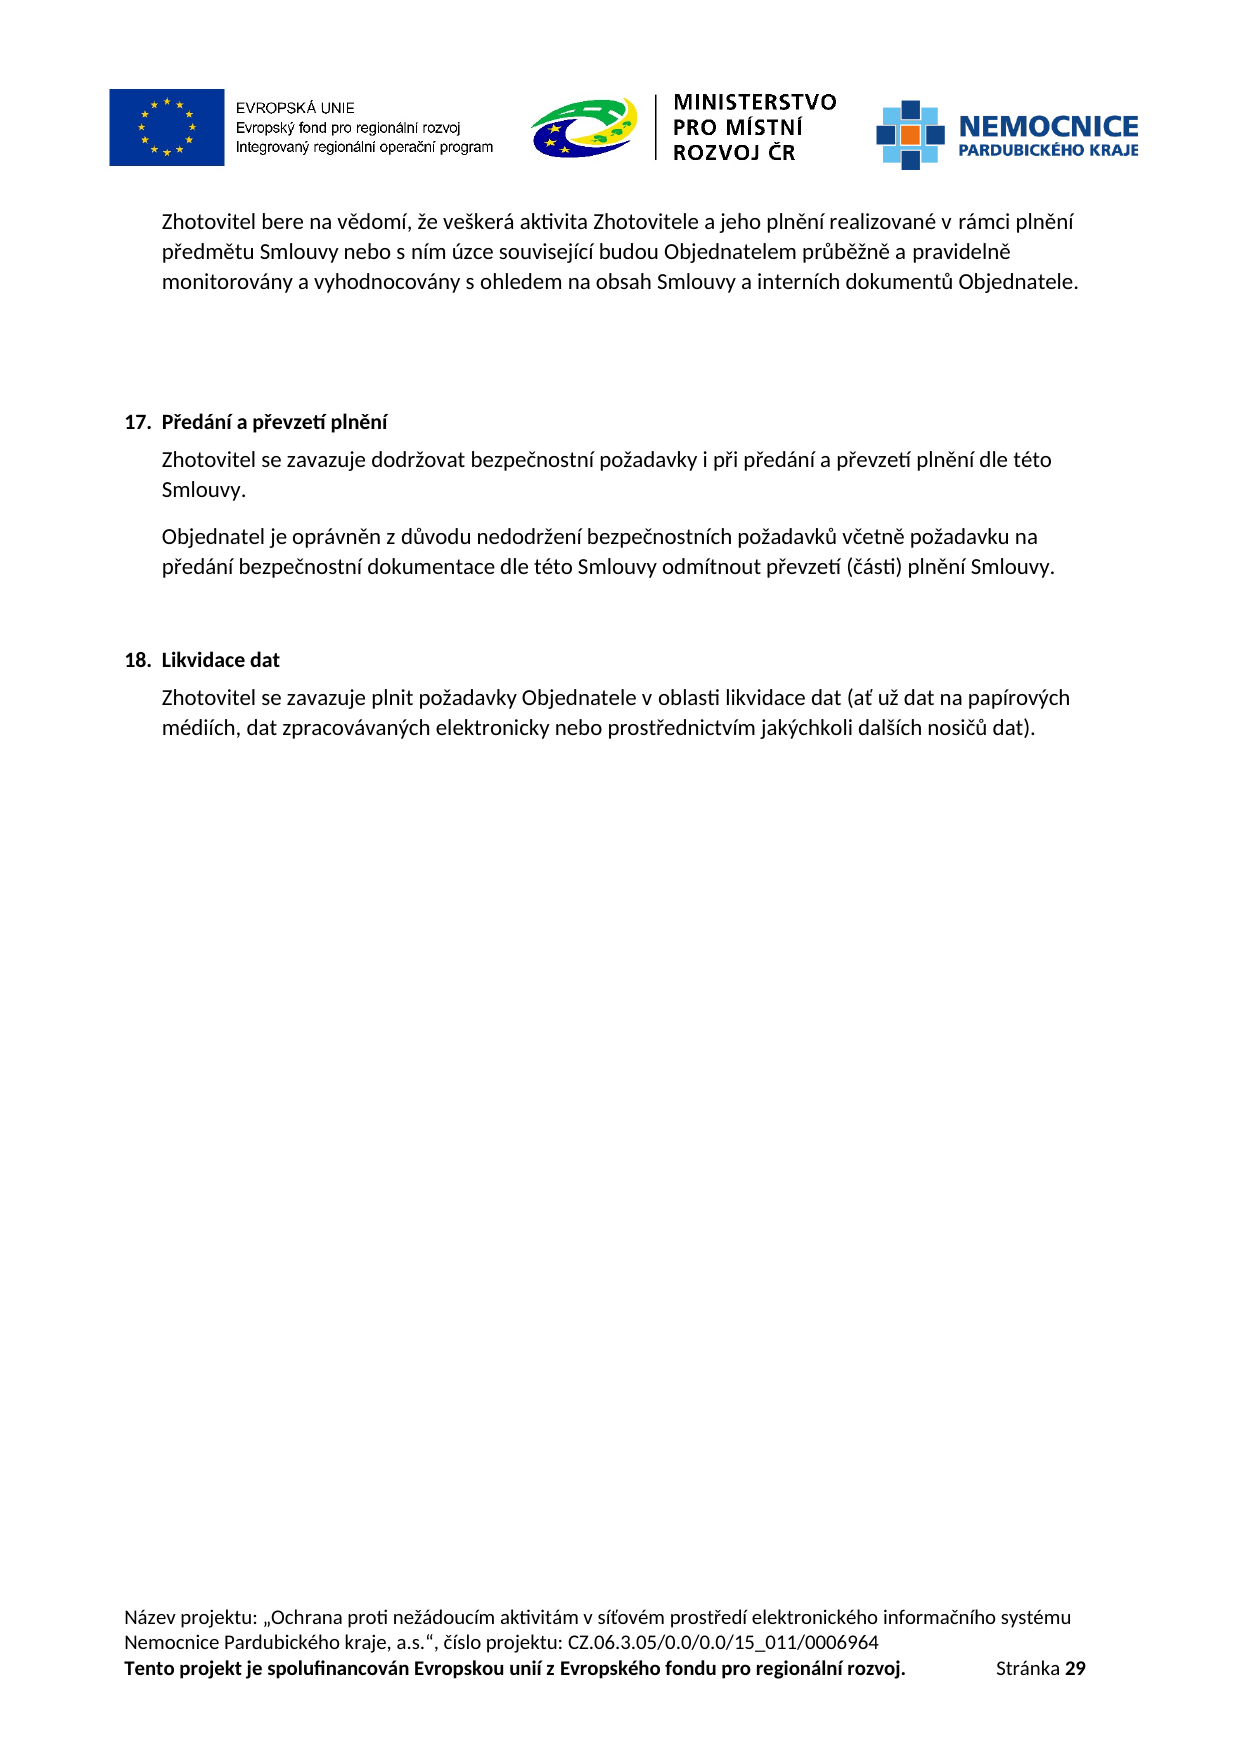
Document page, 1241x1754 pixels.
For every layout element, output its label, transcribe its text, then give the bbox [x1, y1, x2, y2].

text Zhotovitel se zavazuje plnit požadavky Objednatele v oblasti likvidace dat (ať už dat na papírových médiích, dat zpracovávaných elektronicky nebo prostřednictvím jakýchkoli dalších nosičů dat). [162, 683, 1104, 741]
picture [84, 62, 861, 191]
text Objednatel je oprávněn z důvodu nedodržení bezpečnostních požadavků včetně požadavku na předání bezpečnostní dokumentace dle této Smlouvy odmítnout převzetí (části) plnění Smlouvy. [162, 522, 1104, 580]
picture [875, 100, 1139, 171]
list Likvidace dat [124, 646, 1104, 672]
text Zhotovitel se zavazuje dodržovat bezpečnostní požadavky i při předání a převzetí plnění dle této Smlouvy. [162, 445, 1104, 503]
list Předání a převzetí plnění [124, 408, 1104, 434]
text Zhotovitel bere na vědomí, že veškerá aktivita Zhotovitele a jeho plnění realizované v rámci plnění předmětu Smlouvy nebo s ním úzce související budou Objednatelem průběžně a pravidelně monitorovány a vyhodnocovány s ohledem na obsah Smlouvy a interních dokumentů Objednatele. [162, 207, 1104, 295]
